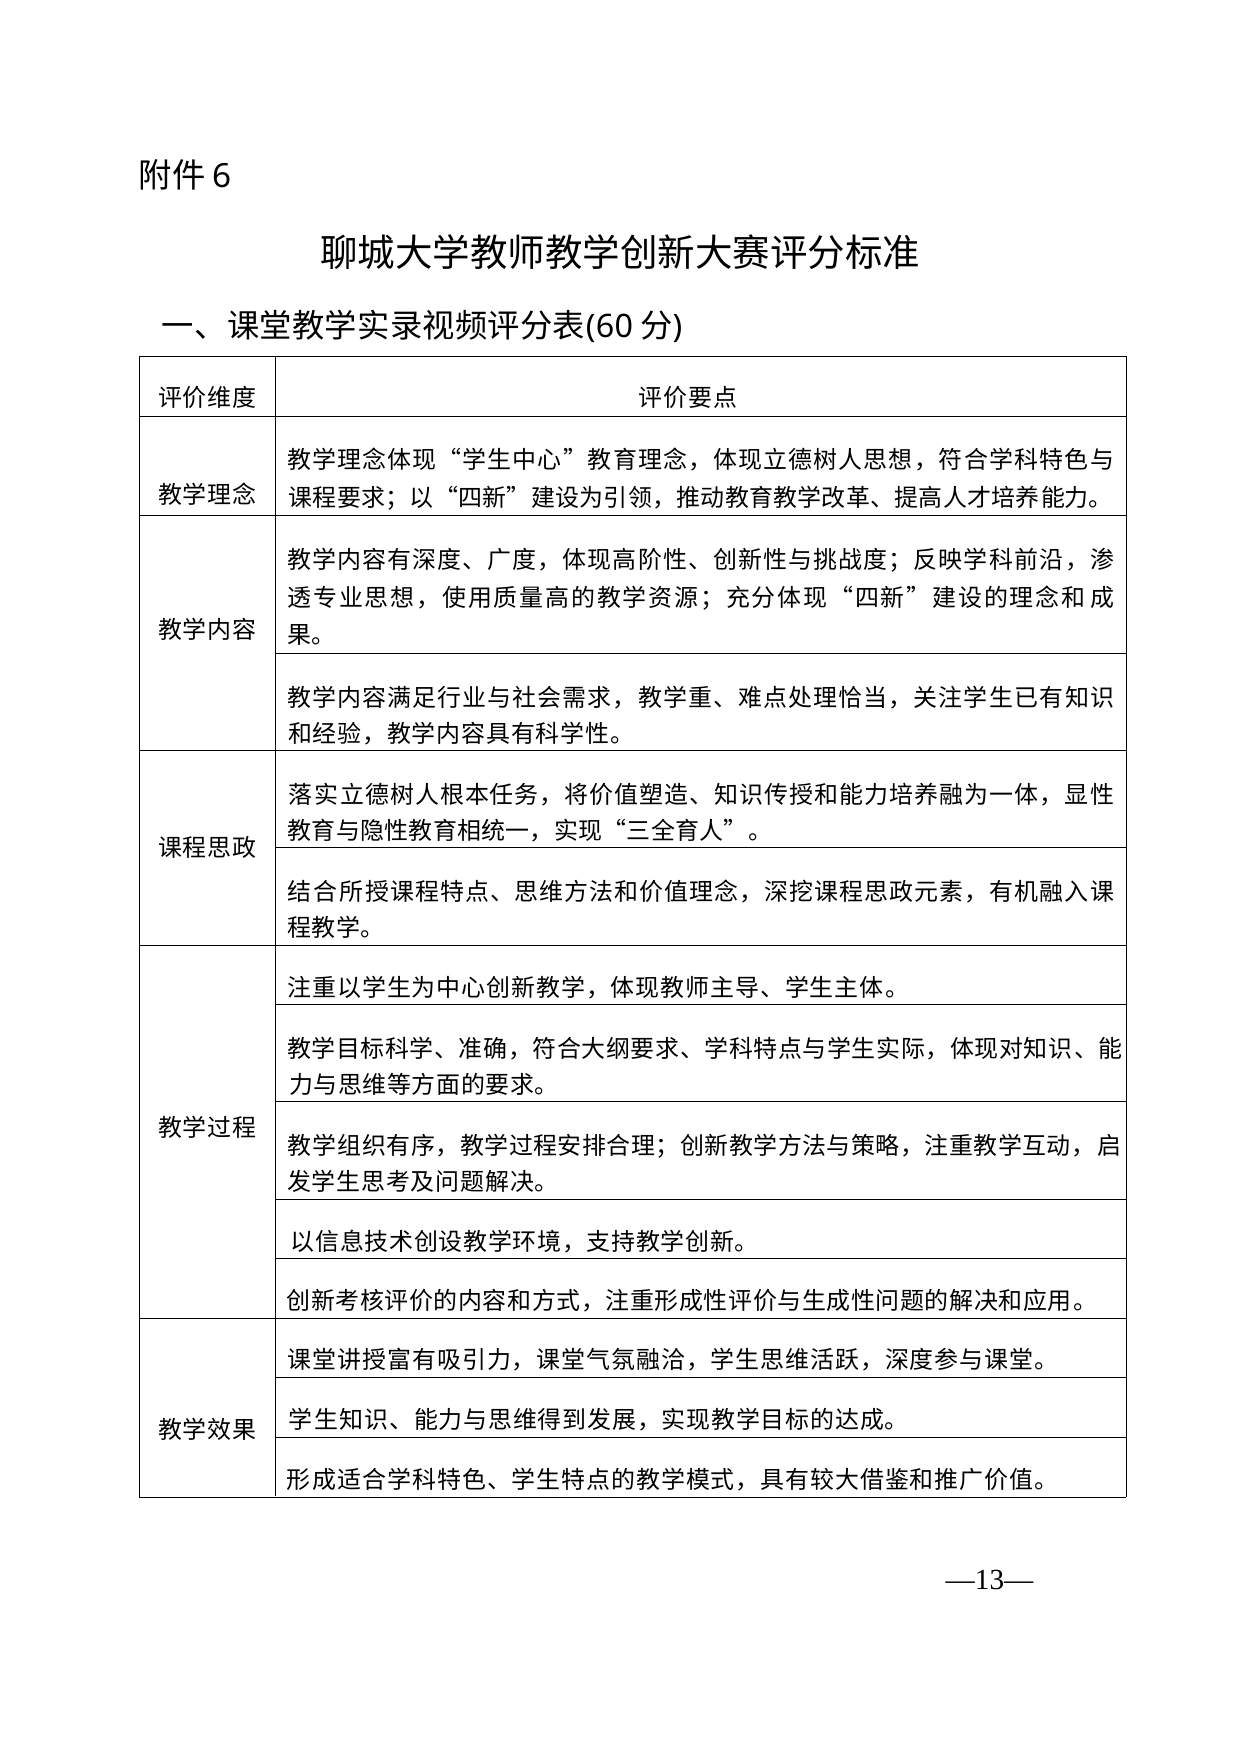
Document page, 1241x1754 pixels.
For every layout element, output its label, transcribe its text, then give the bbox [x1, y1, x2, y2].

table_cell 教学内容满足行业与社会需求，教学重、难点处理恰当，关注学生已有知识和经验，教学内容具有科学性。 [276, 654, 1126, 750]
table_cell 创新考核评价的内容和方式，注重形成性评价与生成性问题的解决和应用。 [276, 1259, 1126, 1318]
table_cell 落实立德树人根本任务，将价值塑造、知识传授和能力培养融为一体，显性教育与隐性教育相统一，实现“三全育人”。 [276, 751, 1126, 847]
table_header 评价维度 [140, 357, 275, 416]
text 一、课堂教学实录视频评分表(60分) [161, 302, 1102, 346]
table_cell 教学理念体现“学生中心”教育理念，体现立德树人思想，符合学科特色与课程要求；以“四新”建设为引领，推动教育教学改革、提高人才培养能力。 [276, 417, 1126, 515]
text 聊城大学教师教学创新大赛评分标准 [138, 222, 1102, 277]
table_cell 形成适合学科特色、学生特点的教学模式，具有较大借鉴和推广价值。 [276, 1438, 1126, 1496]
table_cell 教学过程 [140, 946, 275, 1318]
table_cell 课程思政 [140, 751, 275, 944]
table_cell 结合所授课程特点、思维方法和价值理念，深挖课程思政元素，有机融入课程教学。 [276, 848, 1126, 944]
table_cell 教学组织有序，教学过程安排合理；创新教学方法与策略，注重教学互动，启发学生思考及问题解决。 [276, 1102, 1126, 1198]
table_header 评价要点 [276, 357, 1126, 416]
table_cell 教学内容 [140, 516, 275, 750]
table_cell 学生知识、能力与思维得到发展，实现教学目标的达成。 [276, 1378, 1126, 1437]
text 附件6 [138, 149, 1102, 197]
table_cell 教学内容有深度、广度，体现高阶性、创新性与挑战度；反映学科前沿，渗透专业思想，使用质量高的教学资源；充分体现“四新”建设的理念和成果。 [276, 516, 1126, 653]
table_cell 注重以学生为中心创新教学，体现教师主导、学生主体。 [276, 946, 1126, 1004]
table_cell 以信息技术创设教学环境，支持教学创新。 [276, 1200, 1126, 1258]
table_cell 教学目标科学、准确，符合大纲要求、学科特点与学生实际，体现对知识、能力与思维等方面的要求。 [276, 1005, 1126, 1101]
table_cell 教学理念 [140, 417, 275, 515]
table_cell 教学效果 [140, 1319, 275, 1496]
table_cell 课堂讲授富有吸引力，课堂气氛融洽，学生思维活跃，深度参与课堂。 [276, 1319, 1126, 1377]
